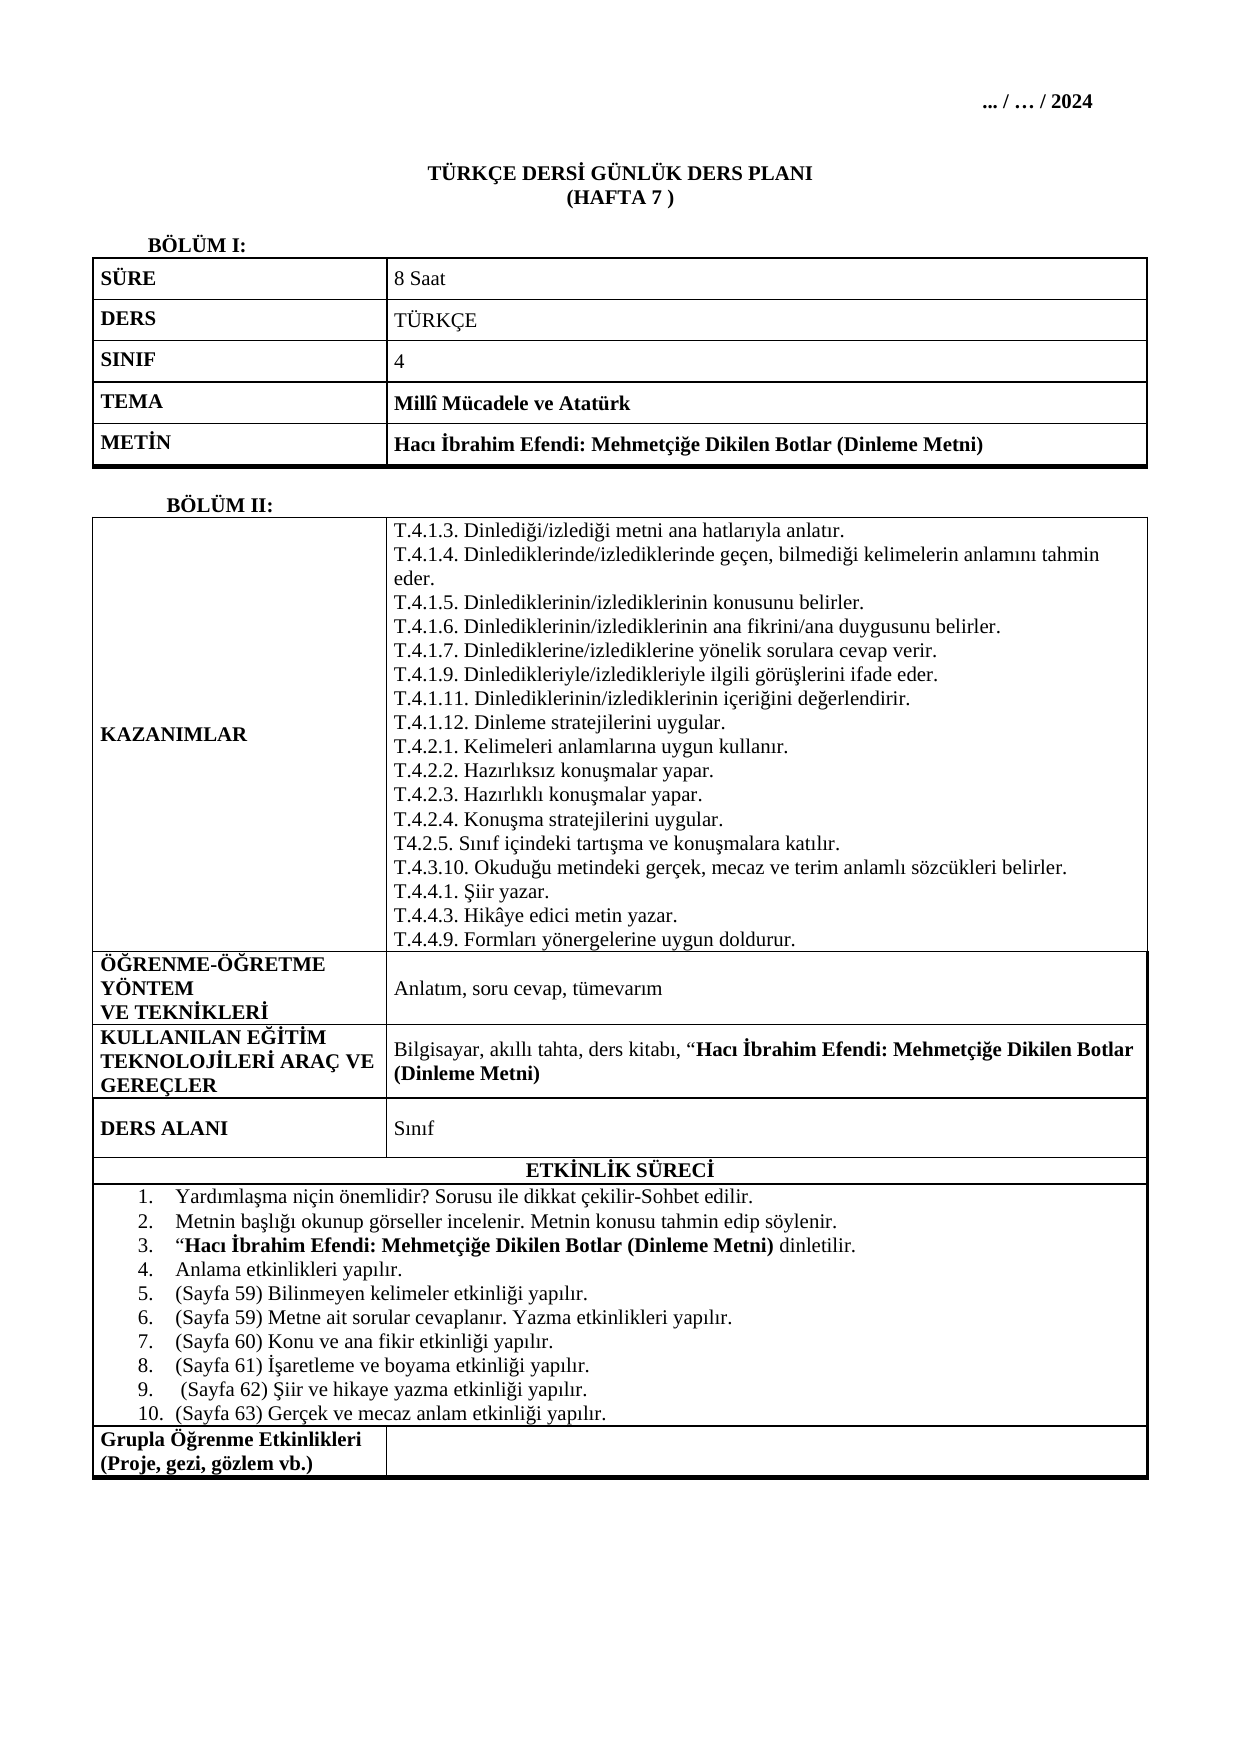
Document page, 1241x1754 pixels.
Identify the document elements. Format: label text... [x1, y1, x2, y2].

table_header KAZANIMLAR [93, 518, 386, 951]
table_header T.4.1.3. Dinlediği/izlediği metni ana hatlarıyla anlatır. T.4.1.4. Dinlediklerinde/izlediklerinde geçen, bilmediği kelimelerin anlamını tahmin eder. T.4.1.5. Dinlediklerinin/izlediklerinin konusunu belirler. T.4.1.6. Dinlediklerinin/izlediklerinin ana fikrini/ana duygusunu belirler. T.4.1.7. Dinlediklerine/izlediklerine yönelik sorulara cevap verir. T.4.1.9. Dinledikleriyle/izledikleriyle ilgili görüşlerini ifade eder. T.4.1.11. Dinlediklerinin/izlediklerinin içeriğini değerlendirir. T.4.1.12. Dinleme stratejilerini uygular. T.4.2.1. Kelimeleri anlamlarına uygun kullanır. T.4.2.2. Hazırlıksız konuşmalar yapar. T.4.2.3. Hazırlıklı konuşmalar yapar. T.4.2.4. Konuşma stratejilerini uygular. T4.2.5. Sınıf içindeki tartışma ve konuşmalara katılır. T.4.3.10. Okuduğu metindeki gerçek, mecaz ve terim anlamlı sözcükleri belirler. T.4.4.1. Şiir yazar. T.4.4.3. Hikâye edici metin yazar. T.4.4.9. Formları yönergelerine uygun doldurur. [387, 518, 1147, 951]
table_cell SINIF [94, 341, 386, 381]
table_cell Millî Mücadele ve Atatürk [388, 383, 1146, 422]
table_cell 4 [388, 341, 1146, 381]
table_cell Sınıf [387, 1099, 1146, 1157]
table_cell METİN [94, 424, 386, 464]
table_cell TEMA [94, 383, 386, 422]
table_cell DERS ALANI [94, 1099, 386, 1157]
table_cell KULLANILAN EĞİTİM TEKNOLOJİLERİ ARAÇ VE GEREÇLER [93, 1025, 386, 1097]
text TÜRKÇE DERSİ GÜNLÜK DERS PLANI [148, 161, 1092, 185]
table_header 8 Saat [388, 259, 1146, 298]
table_cell ETKİNLİK SÜRECİ [94, 1158, 1146, 1182]
table_cell Hacı İbrahim Efendi: Mehmetçiğe Dikilen Botlar (Dinleme Metni) [388, 424, 1146, 464]
table_cell [387, 1427, 1146, 1475]
table_cell Grupla Öğrenme Etkinlikleri (Proje, gezi, gözlem vb.) [94, 1427, 386, 1475]
text BÖLÜM II: [148, 493, 1092, 517]
text (HAFTA 7 ) [148, 185, 1092, 209]
table_header SÜRE [94, 259, 386, 298]
table_cell ÖĞRENME-ÖĞRETME YÖNTEM VE TEKNİKLERİ [93, 952, 386, 1024]
text ... / … / 2024 [148, 89, 1092, 113]
table_cell TÜRKÇE [388, 300, 1146, 340]
table_cell Anlatım, soru cevap, tümevarım [387, 952, 1146, 1024]
text BÖLÜM I: [148, 233, 1092, 257]
table_cell Yardımlaşma niçin önemlidir? Sorusu ile dikkat çekilir-Sohbet edilir. Metnin başlığı okunup görseller incelenir. Metnin konusu tahmin edip söylenir. “Hacı İbrahim Efendi: Mehmetçiğe Dikilen Botlar (Dinleme Metni) dinletilir. Anlama etkinlikleri yapılır. (Sayfa 59) Bilinmeyen kelimeler etkinliği yapılır. (Sayfa 59) Metne ait sorular cevaplanır. Yazma etkinlikleri yapılır. (Sayfa 60) Konu ve ana fikir etkinliği yapılır. (Sayfa 61) İşaretleme ve boyama etkinliği yapılır. (Sayfa 62) Şiir ve hikaye yazma etkinliği yapılır. (Sayfa 63) Gerçek ve mecaz anlam etkinliği yapılır. [94, 1185, 1146, 1425]
table_cell Bilgisayar, akıllı tahta, ders kitabı, “Hacı İbrahim Efendi: Mehmetçiğe Dikilen Botlar (Dinleme Metni) [387, 1025, 1146, 1097]
table_cell DERS [94, 300, 386, 340]
